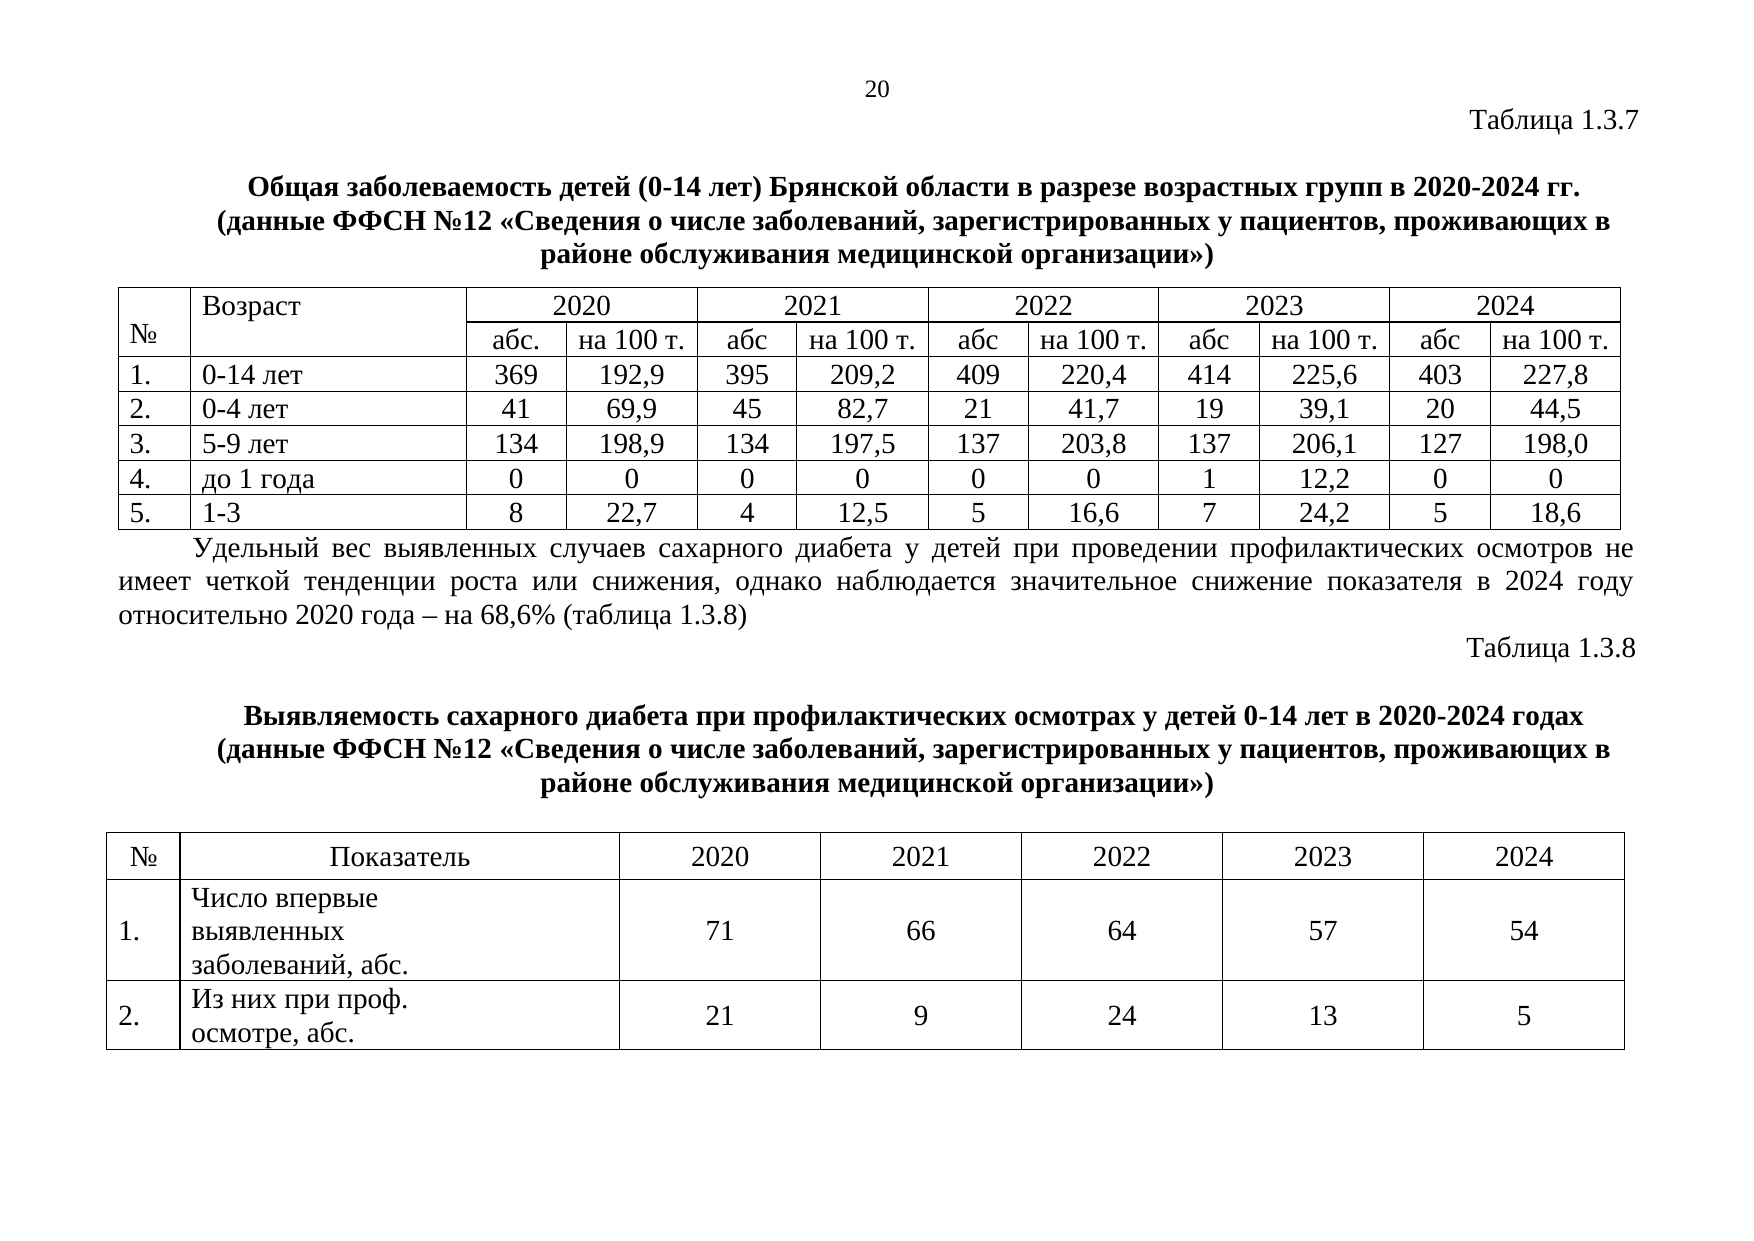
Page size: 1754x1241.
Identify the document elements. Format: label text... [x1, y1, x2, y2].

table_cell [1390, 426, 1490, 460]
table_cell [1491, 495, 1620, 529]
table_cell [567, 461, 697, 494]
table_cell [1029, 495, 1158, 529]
table_header 2024 [1390, 288, 1620, 321]
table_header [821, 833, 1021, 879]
text Общая заболеваемость детей (0-14 лет) Брянской области в разрезе возрастных групп в 2020-2024 гг. [118, 169, 1636, 203]
table_cell абс [698, 323, 796, 356]
table_header 2020 [467, 288, 697, 321]
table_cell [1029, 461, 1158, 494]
table_cell 414 [1159, 357, 1259, 391]
table_header 2022 [929, 288, 1158, 321]
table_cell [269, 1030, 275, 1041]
table_cell 395 [698, 357, 796, 391]
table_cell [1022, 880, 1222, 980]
text (данные ФФСН №12 «Сведения о числе заболеваний, зарегистрированных у пациентов, проживающих в районе обслуживания медицинской организации») [118, 203, 1636, 270]
table_cell на 100 т. [1029, 323, 1158, 356]
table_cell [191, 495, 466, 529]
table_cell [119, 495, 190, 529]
table_cell 209,2 [797, 357, 928, 391]
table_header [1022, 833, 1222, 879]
table_cell 220,4 [1029, 357, 1158, 391]
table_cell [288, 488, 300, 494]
table_cell абс. [467, 323, 566, 356]
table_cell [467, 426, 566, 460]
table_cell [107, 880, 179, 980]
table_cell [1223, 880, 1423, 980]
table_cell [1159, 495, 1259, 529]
table_cell 192,9 [567, 357, 697, 391]
table_cell 369 [467, 357, 566, 391]
table_cell 1. [119, 357, 190, 391]
text Выявляемость сахарного диабета при профилактических осмотрах у детей 0-14 лет в 2020-2024 годах [118, 698, 1636, 731]
table_cell 2. [119, 392, 190, 425]
text Таблица 1.3.7 [118, 102, 1639, 136]
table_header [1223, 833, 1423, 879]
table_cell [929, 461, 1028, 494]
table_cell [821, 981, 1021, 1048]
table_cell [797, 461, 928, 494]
table_cell 69,9 [567, 392, 697, 425]
table_cell 41 [467, 392, 566, 425]
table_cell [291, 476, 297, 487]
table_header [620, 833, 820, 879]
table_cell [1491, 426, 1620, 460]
table_cell 403 [1390, 357, 1490, 391]
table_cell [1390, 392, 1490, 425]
table_cell на 100 т. [1491, 323, 1620, 356]
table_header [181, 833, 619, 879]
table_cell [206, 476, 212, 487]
table_cell 0-14 лет [191, 357, 466, 391]
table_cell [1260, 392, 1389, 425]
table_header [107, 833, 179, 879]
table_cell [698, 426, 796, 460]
table_cell абс [1159, 323, 1259, 356]
text Удельный вес выявленных случаев сахарного диабета у детей при проведении профилактических осмотров не имеет четкой тенденции роста или снижения, однако наблюдается значительное снижение показателя в 2024 году относительно 2020 года – на 68,6% (таблица 1.3.8) [118, 530, 1636, 631]
table_cell 225,6 [1260, 357, 1389, 391]
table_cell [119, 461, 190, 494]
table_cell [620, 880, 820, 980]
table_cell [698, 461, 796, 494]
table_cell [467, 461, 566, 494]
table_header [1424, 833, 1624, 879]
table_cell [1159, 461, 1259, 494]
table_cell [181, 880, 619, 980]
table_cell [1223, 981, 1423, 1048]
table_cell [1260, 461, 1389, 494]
table_header № [119, 288, 190, 356]
table_cell 0-4 лет [191, 392, 466, 425]
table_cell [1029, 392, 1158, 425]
table_header Возраст [191, 288, 466, 356]
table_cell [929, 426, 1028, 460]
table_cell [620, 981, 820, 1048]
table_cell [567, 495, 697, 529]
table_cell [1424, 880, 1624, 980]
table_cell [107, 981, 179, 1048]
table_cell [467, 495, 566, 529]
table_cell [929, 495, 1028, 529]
table_cell абс [1390, 323, 1490, 356]
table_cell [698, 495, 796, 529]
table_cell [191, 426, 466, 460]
table_cell на 100 т. [797, 323, 928, 356]
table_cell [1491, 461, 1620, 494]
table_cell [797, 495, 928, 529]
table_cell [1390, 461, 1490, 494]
table_cell 45 [698, 392, 796, 425]
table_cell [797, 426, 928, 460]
table_header 2021 [698, 288, 928, 321]
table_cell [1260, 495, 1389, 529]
table_cell 409 [929, 357, 1028, 391]
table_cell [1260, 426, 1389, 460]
table_header 2023 [1159, 288, 1389, 321]
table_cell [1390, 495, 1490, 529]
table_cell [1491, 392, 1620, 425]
table_cell на 100 т. [567, 323, 697, 356]
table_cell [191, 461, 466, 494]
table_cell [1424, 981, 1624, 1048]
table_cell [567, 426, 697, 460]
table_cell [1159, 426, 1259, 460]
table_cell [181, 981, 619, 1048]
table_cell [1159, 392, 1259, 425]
text (данные ФФСН №12 «Сведения о числе заболеваний, зарегистрированных у пациентов, проживающих в районе обслуживания медицинской организации») [118, 731, 1636, 798]
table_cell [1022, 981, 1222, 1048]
table_cell абс [929, 323, 1028, 356]
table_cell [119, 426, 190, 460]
table_cell 227,8 [1491, 357, 1620, 391]
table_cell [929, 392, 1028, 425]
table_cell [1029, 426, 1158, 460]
table_cell на 100 т. [1260, 323, 1389, 356]
text Таблица 1.3.8 [118, 631, 1636, 664]
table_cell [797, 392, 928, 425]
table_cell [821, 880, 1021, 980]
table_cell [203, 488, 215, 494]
